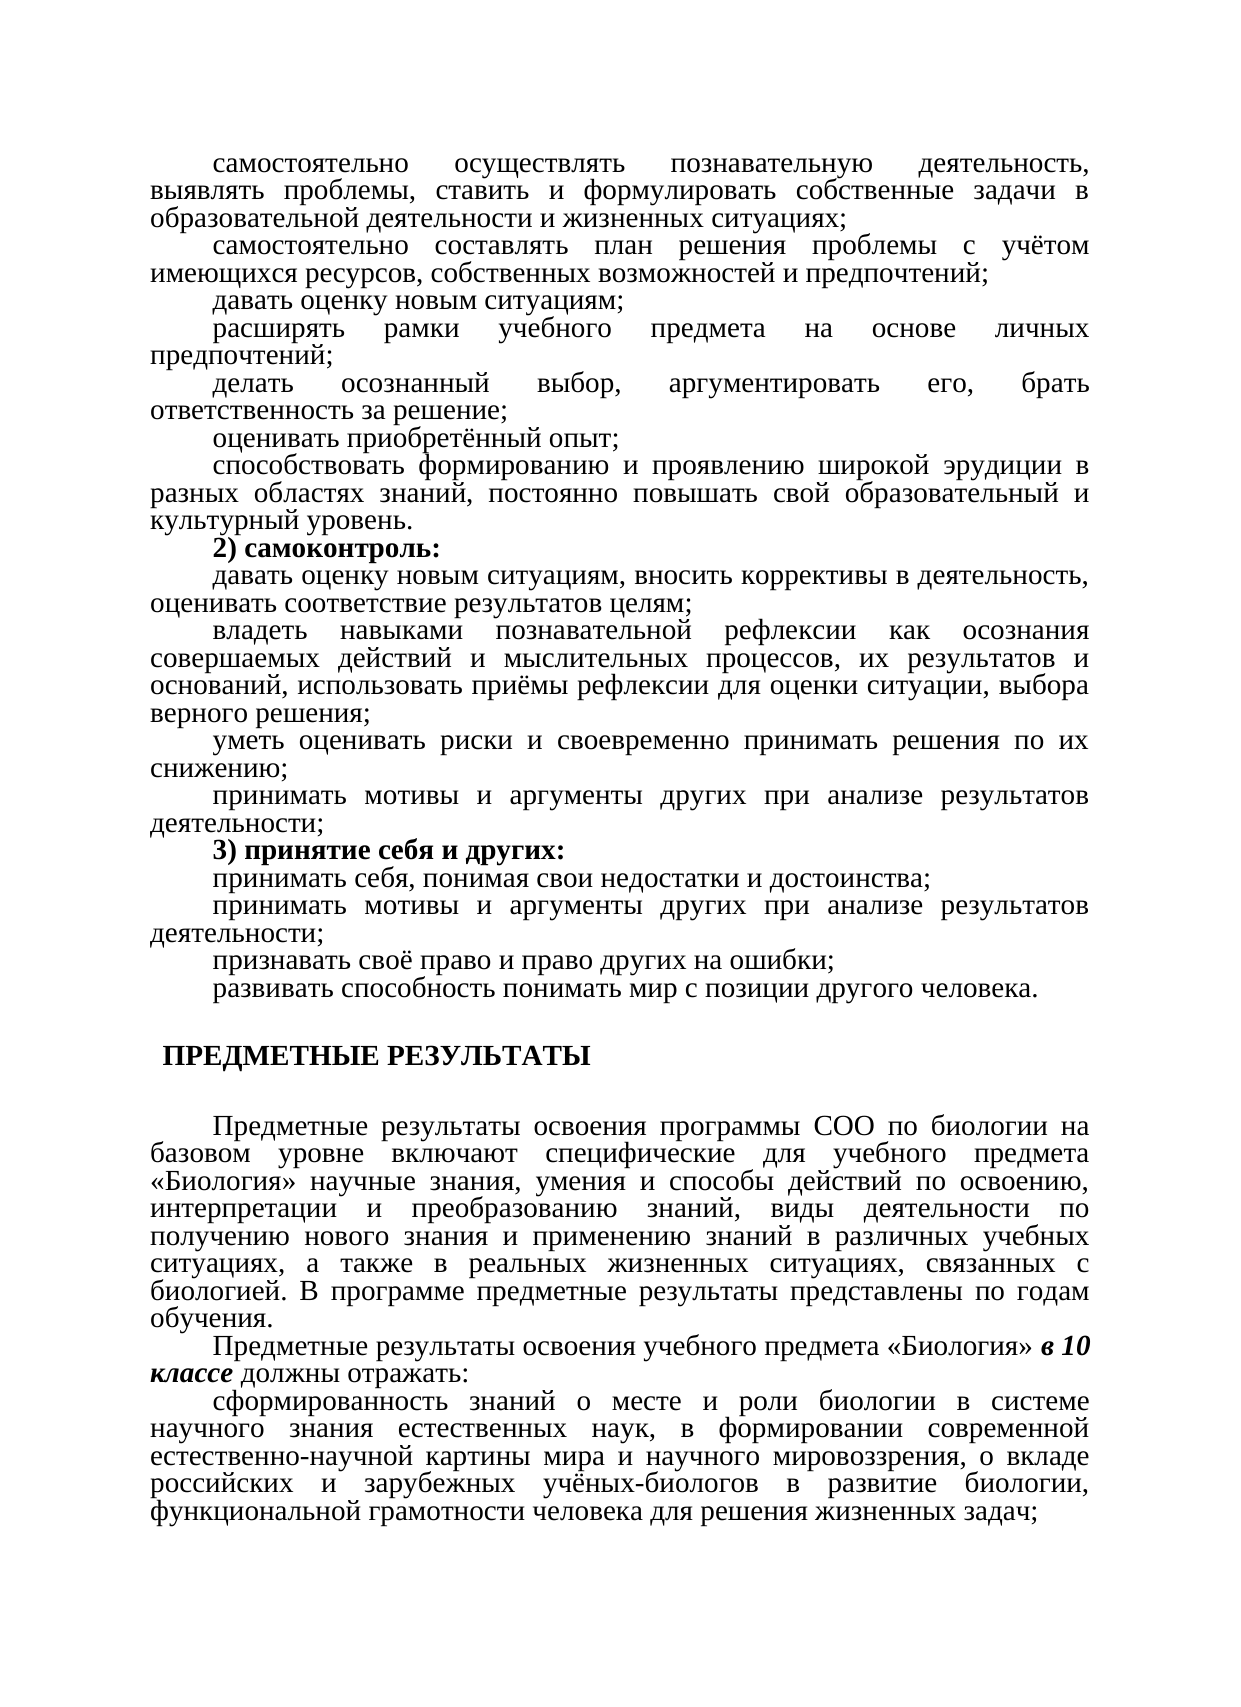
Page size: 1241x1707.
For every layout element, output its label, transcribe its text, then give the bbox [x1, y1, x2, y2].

text принимать себя, понимая свои недостатки и достоинства; [150, 865, 1090, 892]
text расширять рамки учебного предмета на основе личных предпочтений; [150, 315, 1090, 370]
text оценивать приобретённый опыт; [150, 425, 1090, 452]
text 2) самоконтроль: [150, 535, 1090, 562]
text делать осознанный выбор, аргументировать его, брать ответственность за решение; [150, 370, 1090, 425]
text принимать мотивы и аргументы других при анализе результатов деятельности; [150, 892, 1090, 947]
text самостоятельно осуществлять познавательную деятельность, выявлять проблемы, ставить и формулировать собственные задачи в образовательной деятельности и жизненных ситуациях; [150, 150, 1090, 232]
text Предметные результаты освоения учебного предмета «Биология» в 10 классе должны отражать: [150, 1333, 1090, 1388]
text самостоятельно составлять план решения проблемы с учётом имеющихся ресурсов, собственных возможностей и предпочтений; [150, 232, 1090, 287]
text признавать своё право и право других на ошибки; [150, 947, 1090, 975]
text способствовать формированию и проявлению широкой эрудиции в разных областях знаний, постоянно повышать свой образовательный и культурный уровень. [150, 452, 1090, 535]
text развивать способность понимать мир с позиции другого человека. [150, 975, 1090, 1002]
text владеть навыками познавательной рефлексии как осознания совершаемых действий и мыслительных процессов, их результатов и оснований, использовать приёмы рефлексии для оценки ситуации, выбора верного решения; [150, 617, 1090, 727]
text Предметные результаты освоения программы СОО по биологии на базовом уровне включают специфические для учебного предмета «Биология» научные знания, умения и способы действий по освоению, интерпретации и преобразованию знаний, виды деятельности по получению нового знания и применению знаний в различных учебных ситуациях, а также в реальных жизненных ситуациях, связанных с биологией. В программе предметные результаты представлены по годам обучения. [150, 1113, 1090, 1333]
text принимать мотивы и аргументы других при анализе результатов деятельности; [150, 782, 1090, 837]
text 3) принятие себя и других: [150, 837, 1090, 865]
text уметь оценивать риски и своевременно принимать решения по их снижению; [150, 727, 1090, 782]
text сформированность знаний о месте и роли биологии в системе научного знания естественных наук, в формировании современной естественно-научной картины мира и научного мировоззрения, о вкладе российских и зарубежных учёных-биологов в развитие биологии, функциональной грамотности человека для решения жизненных задач; [150, 1388, 1090, 1525]
text давать оценку новым ситуациям; [150, 287, 1090, 315]
text ПРЕДМЕТНЫЕ РЕЗУЛЬТАТЫ [162, 1038, 1090, 1072]
text давать оценку новым ситуациям, вносить коррективы в деятельность, оценивать соответствие результатов целям; [150, 562, 1090, 617]
